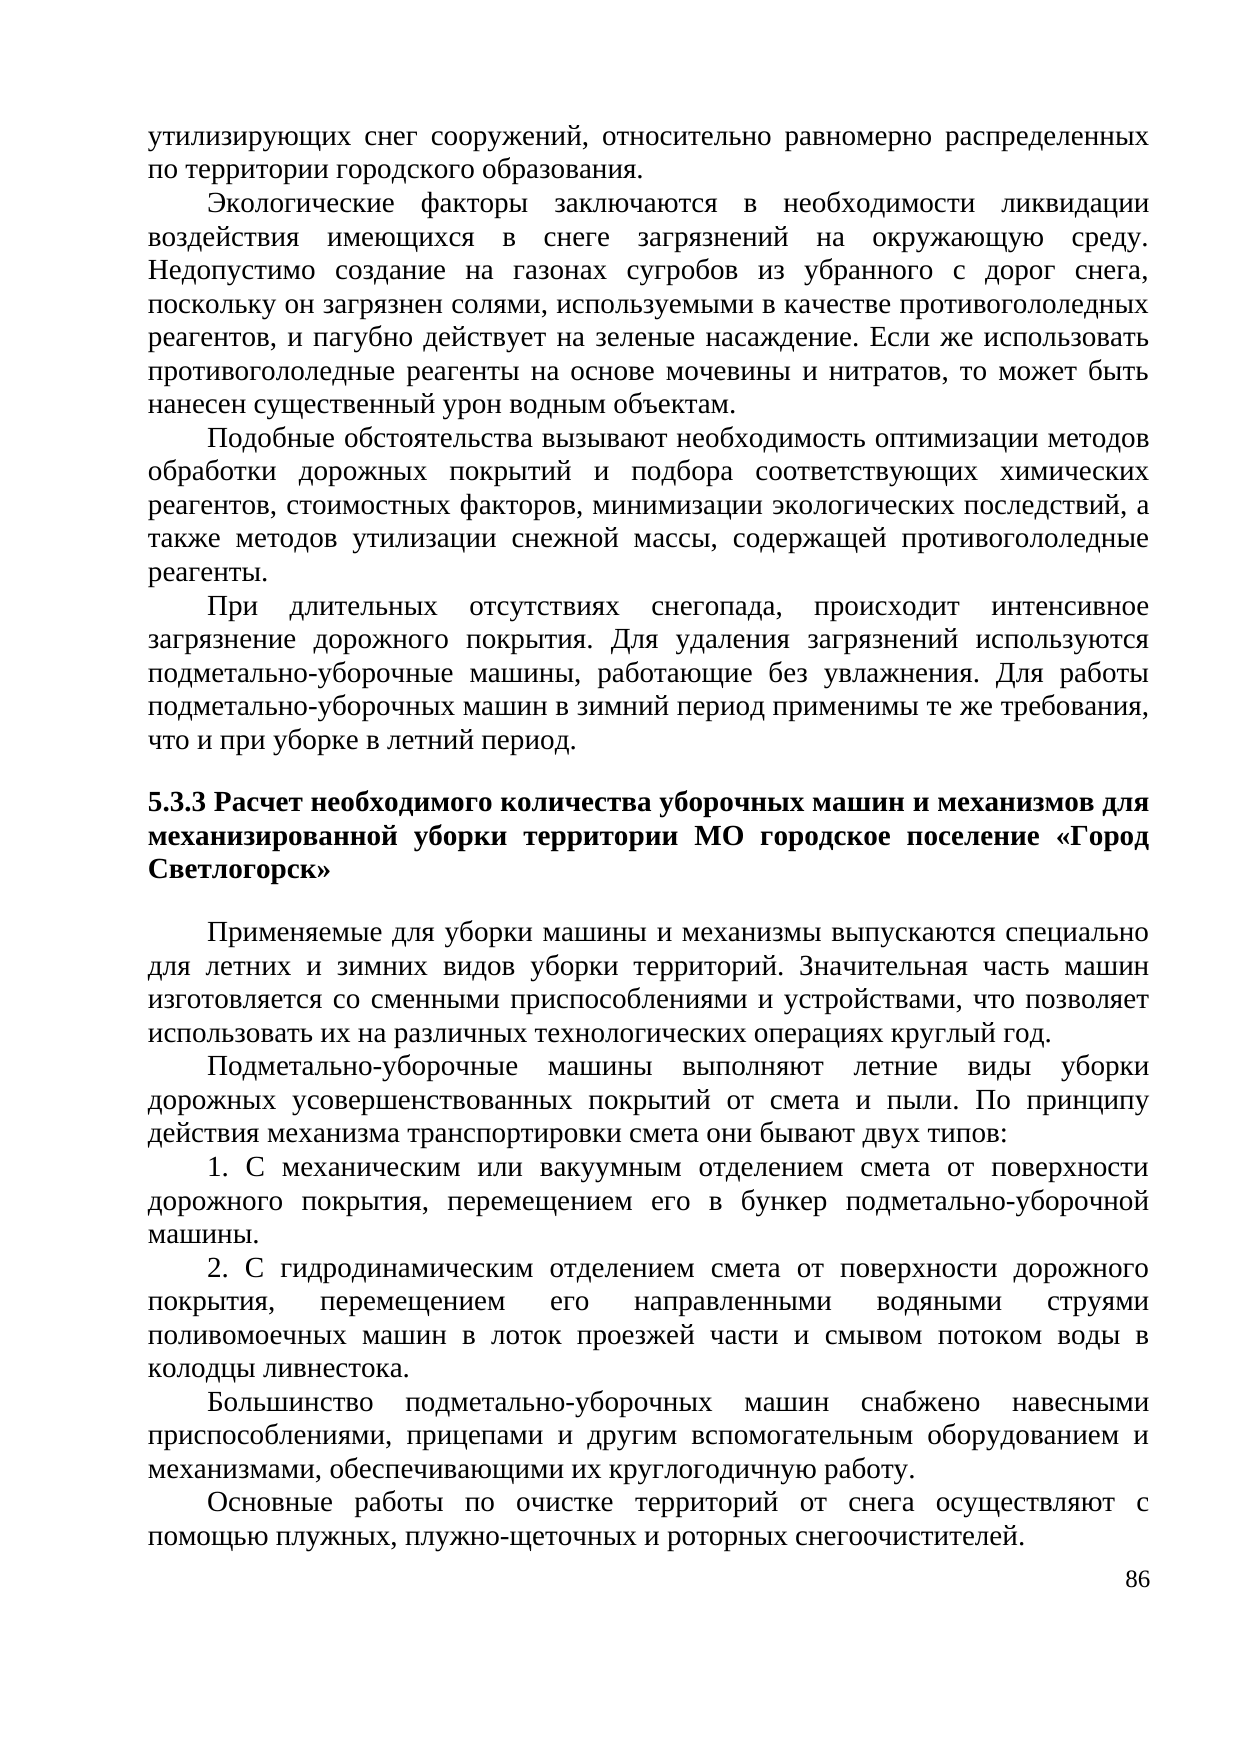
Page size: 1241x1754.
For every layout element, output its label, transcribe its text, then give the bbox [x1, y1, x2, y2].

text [148, 118, 1150, 185]
subtitle 5.3.3 Расчет необходимого количества уборочных машин и механизмов для механизированной уборки территории МО городское поселение «Город Светлогорск» [148, 784, 1150, 885]
text Подобные обстоятельства вызывают необходимость оптимизации методов обработки дорожных покрытий и подбора соответствующих химических реагентов, стоимостных факторов, минимизации экологических последствий, а также методов утилизации снежной массы, содержащей противогололедные реагенты. [148, 420, 1150, 588]
text Большинство подметально-уборочных машин снабжено навесными приспособлениями, прицепами и другим вспомогательным оборудованием и механизмами, обеспечивающими их круглогодичную работу. [148, 1384, 1150, 1484]
text При длительных отсутствиях снегопада, происходит интенсивное загрязнение дорожного покрытия. Для удаления загрязнений используются подметально-уборочные машины, работающие без увлажнения. Для работы подметально-уборочных машин в зимний период применимы те же требования, что и при уборке в летний период. [148, 588, 1150, 755]
text Применяемые для уборки машины и механизмы выпускаются специально для летних и зимних видов уборки территорий. Значительная часть машин изготовляется со сменными приспособлениями и устройствами, что позволяет использовать их на различных технологических операциях круглый год. [148, 914, 1150, 1048]
text 1. С механическим или вакуумным отделением смета от поверхности дорожного покрытия, перемещением его в бункер подметально-уборочной машины. [148, 1149, 1150, 1250]
text Основные работы по очистке территорий от снега осуществляют с помощью плужных, плужно-щеточных и роторных снегоочистителей. [148, 1484, 1150, 1552]
text Подметально-уборочные машины выполняют летние виды уборки дорожных усовершенствованных покрытий от смета и пыли. По принципу действия механизма транспортировки смета они бывают двух типов: [148, 1048, 1150, 1149]
text 2. С гидродинамическим отделением смета от поверхности дорожного покрытия, перемещением его направленными водяными струями поливомоечных машин в лоток проезжей части и смывом потоком воды в колодцы ливнестока. [148, 1250, 1150, 1384]
text Экологические факторы заключаются в необходимости ликвидации воздействия имеющихся в снеге загрязнений на окружающую среду. Недопустимо создание на газонах сугробов из убранного с дорог снега, поскольку он загрязнен солями, используемыми в качестве противогололедных реагентов, и пагубно действует на зеленые насаждение. Если же использовать противогололедные реагенты на основе мочевины и нитратов, то может быть нанесен существенный урон водным объектам. [148, 185, 1150, 420]
